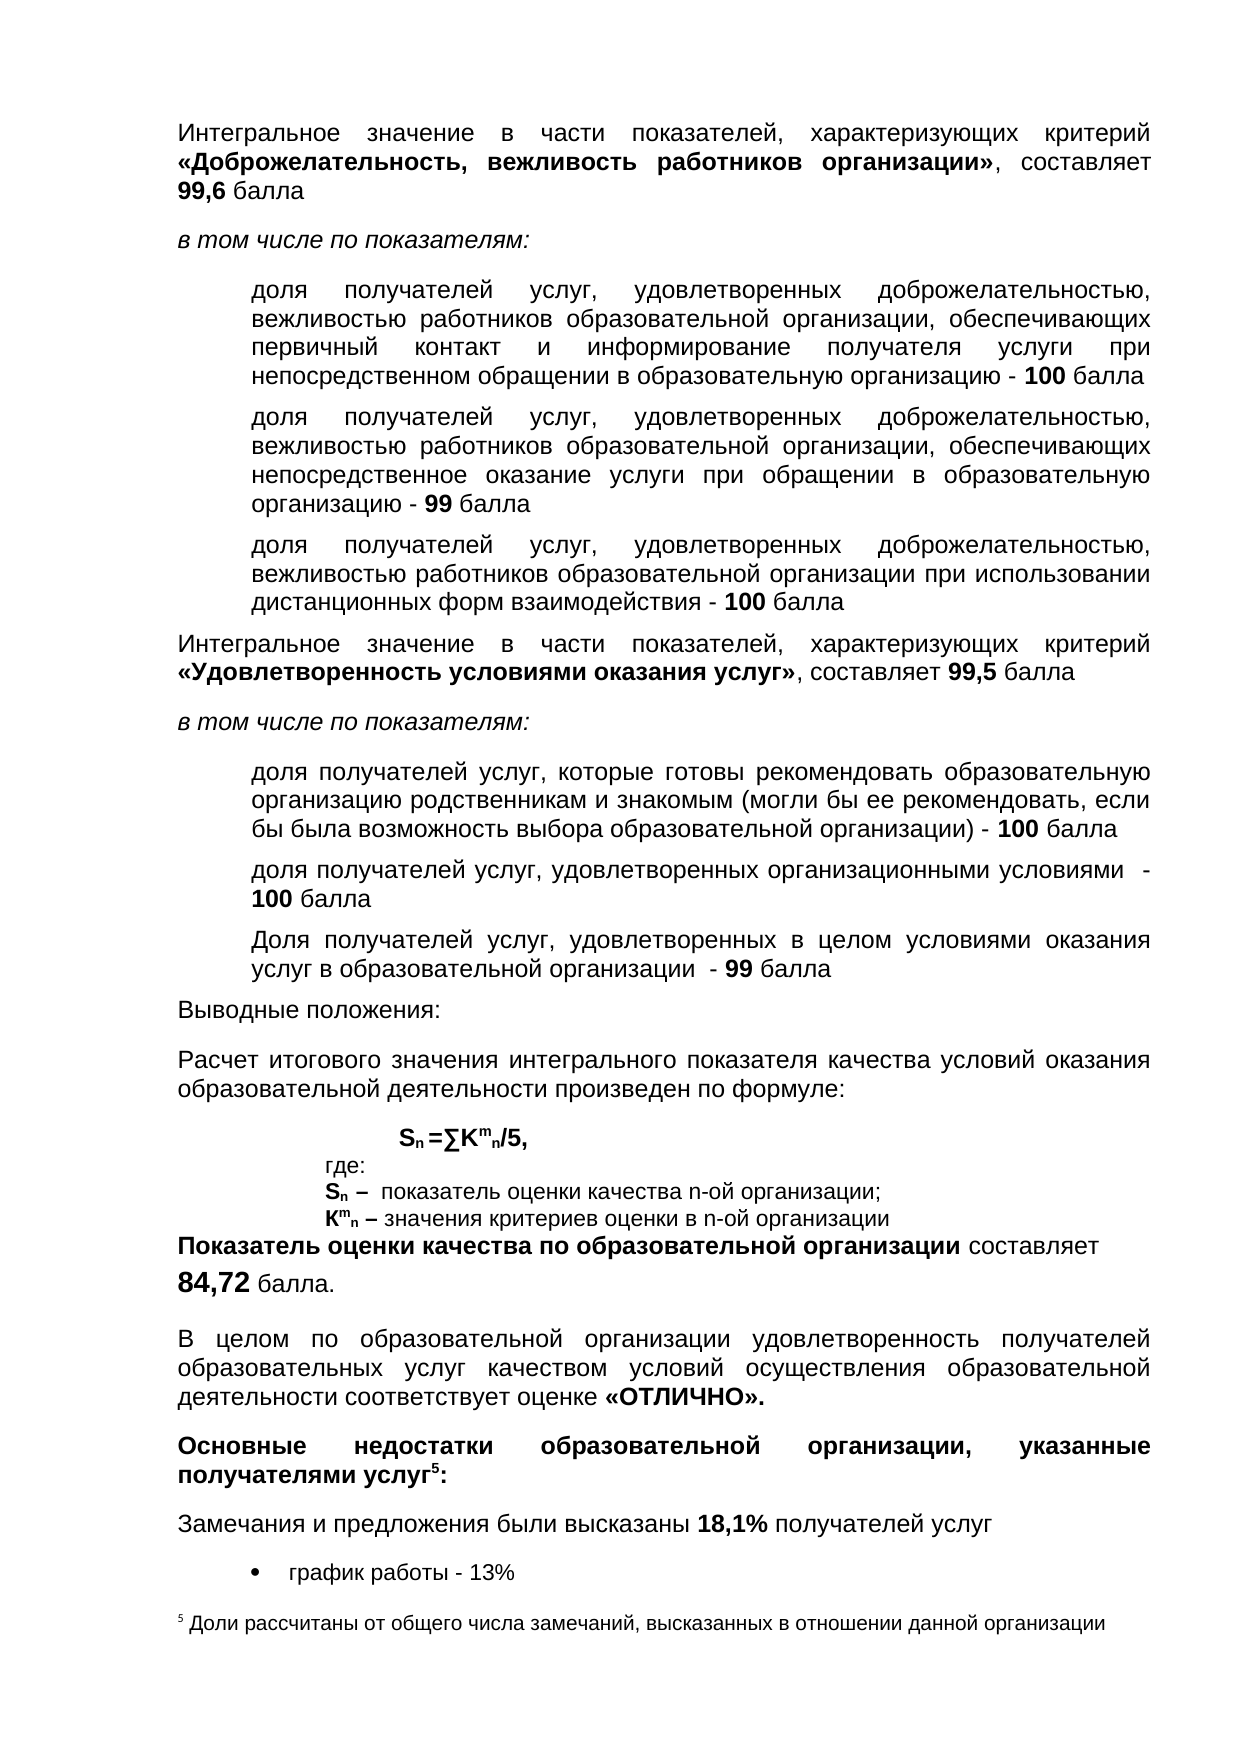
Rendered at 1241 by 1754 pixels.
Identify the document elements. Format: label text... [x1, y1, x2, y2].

text Sn – показатель оценки качества n-ой организации; [325, 1178, 1152, 1204]
text доля получателей услуг, которые готовы рекомендовать образовательную организацию родственникам и знакомым (могли бы ее рекомендовать, если бы была возможность выбора образовательной организации) - 100 балла [251, 756, 1152, 843]
text Интегральное значение в части показателей, характеризующих критерий «Доброжелательность, вежливость работников организации», составляет 99,6 балла [177, 118, 1152, 204]
text где: [325, 1152, 1152, 1178]
text Основные недостатки образовательной организации, указанные получателями услуг: [177, 1431, 1152, 1489]
text Замечания и предложения были высказаны 18,1% получателей услуг [177, 1509, 1152, 1538]
text доля получателей услуг, удовлетворенных доброжелательностью, вежливостью работников образовательной организации, обеспечивающих первичный контакт и информирование получателя услуги при непосредственном обращении в образовательную организацию - 100 балла [251, 275, 1152, 390]
text доля получателей услуг, удовлетворенных доброжелательностью, вежливостью работников образовательной организации при использовании дистанционных форм взаимодействия - 100 балла [251, 530, 1152, 616]
text Показатель оценки качества по образовательной организации составляет 84,72 балла. [177, 1231, 1152, 1298]
text доля получателей услуг, удовлетворенных доброжелательностью, вежливостью работников образовательной организации, обеспечивающих непосредственное оказание услуги при обращении в образовательную организацию - 99 балла [251, 402, 1152, 517]
text Кmn – значения критериев оценки в n-ой организации [325, 1204, 1152, 1231]
text Выводные положения: [177, 995, 1152, 1024]
text доля получателей услуг, удовлетворенных организационными условиями - 100 балла [251, 855, 1152, 913]
text Доля получателей услуг, удовлетворенных в целом условиями оказания услуг в образовательной организации - 99 балла [251, 925, 1152, 983]
list график работы - 13% [251, 1559, 1152, 1585]
text В целом по образовательной организации удовлетворенность получателей образовательных услуг качеством условий осуществления образовательной деятельности соответствует оценке «ОТЛИЧНО». [177, 1324, 1152, 1410]
text Интегральное значение в части показателей, характеризующих критерий «Удовлетворенность условиями оказания услуг», составляет 99,5 балла [177, 628, 1152, 686]
text Sn =∑Kmn/5, [398, 1123, 1152, 1152]
text в том числе по показателям: [177, 225, 1152, 254]
text в том числе по показателям: [177, 707, 1152, 736]
text Расчет итогового значения интегрального показателя качества условий оказания образовательной деятельности произведен по формуле: [177, 1045, 1152, 1102]
